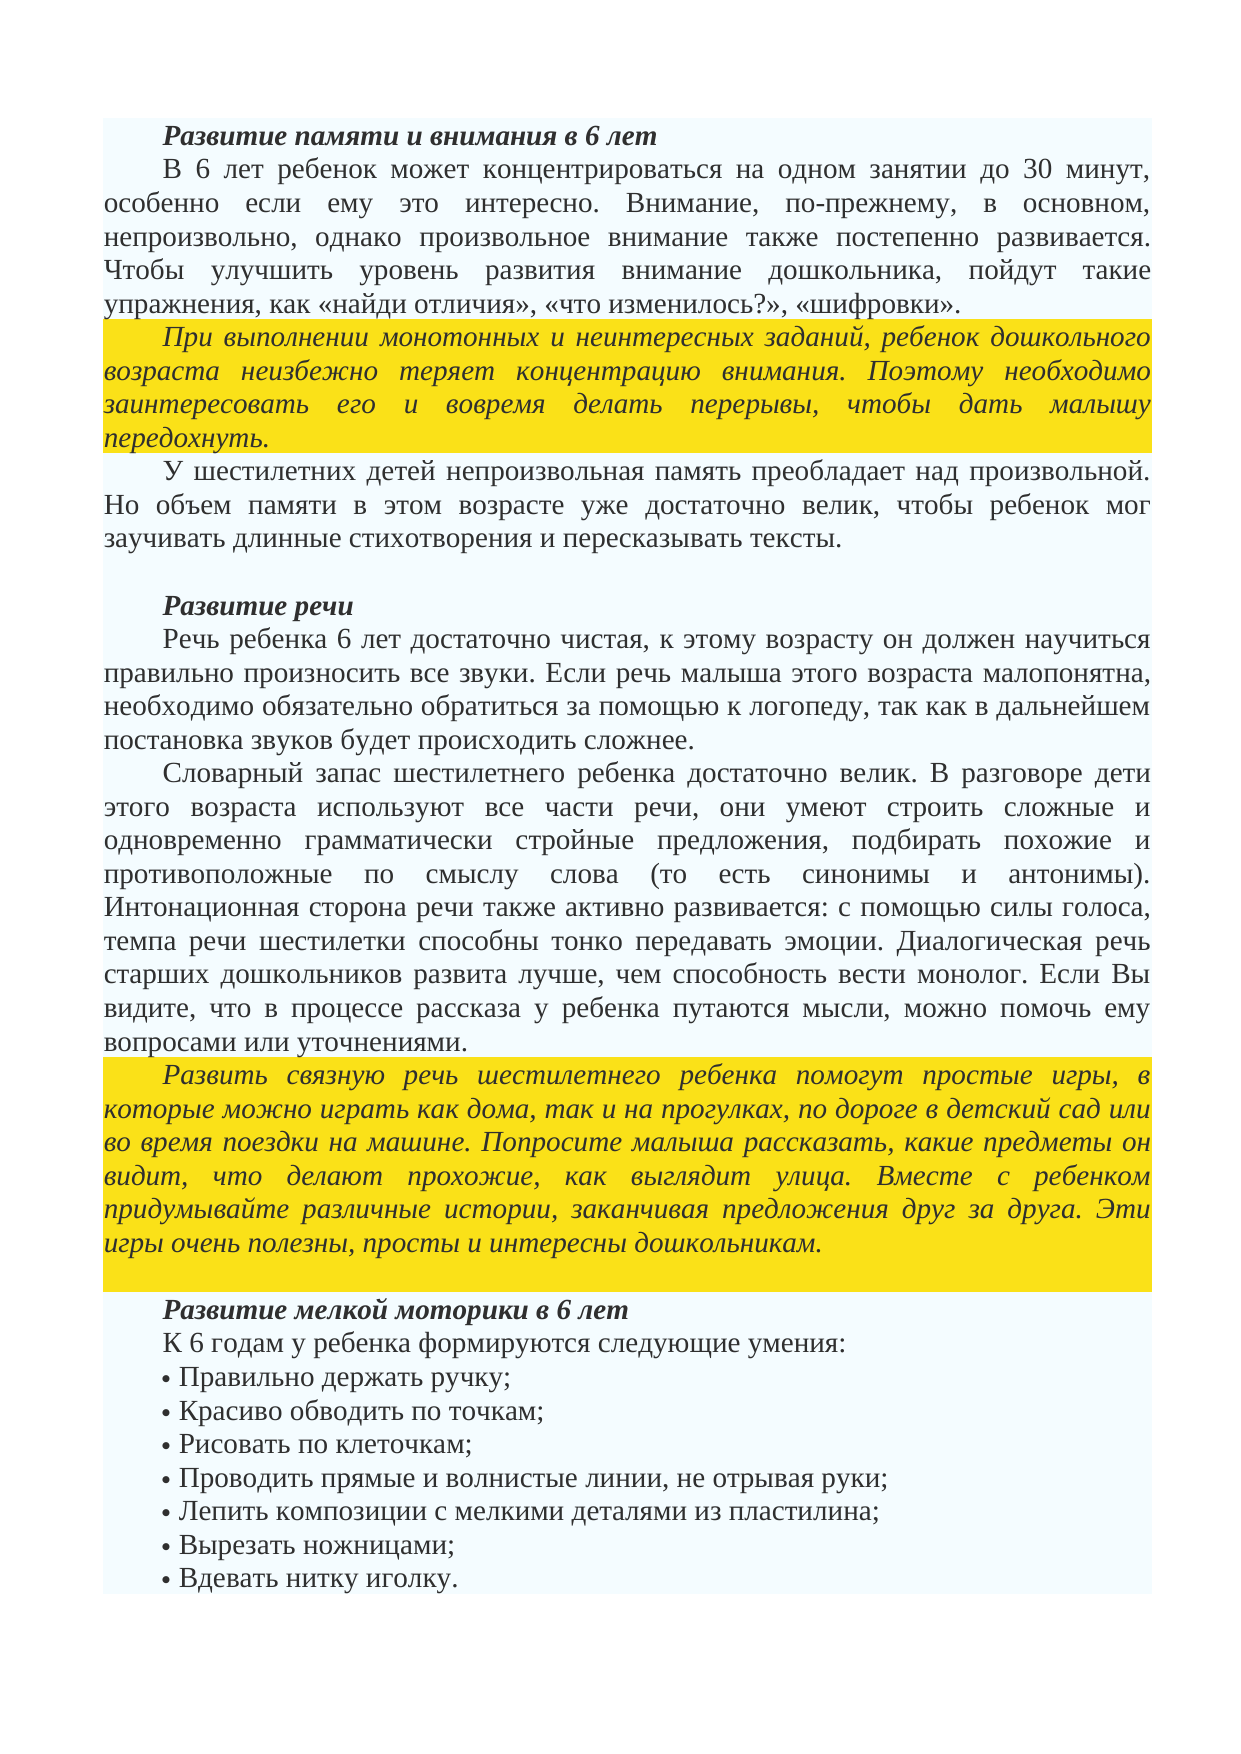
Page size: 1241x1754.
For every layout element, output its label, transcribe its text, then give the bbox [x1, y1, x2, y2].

list Вдевать нитку иголку. [103, 1560, 1152, 1594]
list Рисовать по клеточкам; [103, 1426, 1152, 1460]
list Проводить прямые и волнистые линии, не отрывая руки; [103, 1460, 1152, 1493]
list Красиво обводить по точкам; [103, 1393, 1152, 1426]
list Правильно держать ручку; [103, 1359, 1152, 1393]
text Речь ребенка 6 лет достаточно чистая, к этому возрасту он должен научиться правильно произносить все звуки. Если речь малыша этого возраста малопонятна, необходимо обязательно обратиться за помощью к логопеду, так как в дальнейшем постановка звуков будет происходить сложнее. [103, 621, 1152, 755]
text У шестилетних детей непроизвольная память преобладает над произвольной. Но объем памяти в этом возрасте уже достаточно велик, чтобы ребенок мог заучивать длинные стихотворения и пересказывать тексты. [103, 453, 1152, 554]
list Лепить композиции с мелкими деталями из пластилина; [103, 1493, 1152, 1527]
list Вырезать ножницами; [103, 1527, 1152, 1560]
text При выполнении монотонных и неинтересных заданий, ребенок дошкольного возраста неизбежно теряет концентрацию внимания. Поэтому необходимо заинтересовать его и вовремя делать перерывы, чтобы дать малышу передохнуть. [103, 319, 1152, 453]
text Развитие мелкой моторики в 6 лет [103, 1292, 1152, 1326]
text Развитие речи [103, 588, 1152, 621]
text Развить связную речь шестилетнего ребенка помогут простые игры, в которые можно играть как дома, так и на прогулках, по дороге в детский сад или во время поездки на машине. Попросите малыша рассказать, какие предметы он видит, что делают прохожие, как выглядит улица. Вместе с ребенком придумывайте различные истории, заканчивая предложения друг за друга. Эти игры очень полезны, просты и интересны дошкольникам. [103, 1057, 1152, 1258]
text Словарный запас шестилетнего ребенка достаточно велик. В разговоре дети этого возраста используют все части речи, они умеют строить сложные и одновременно грамматически стройные предложения, подбирать похожие и противоположные по смыслу слова (то есть синонимы и антонимы). Интонационная сторона речи также активно развивается: с помощью силы голоса, темпа речи шестилетки способны тонко передавать эмоции. Диалогическая речь старших дошкольников развита лучше, чем способность вести монолог. Если Вы видите, что в процессе рассказа у ребенка путаются мысли, можно помочь ему вопросами или уточнениями. [103, 755, 1152, 1057]
text К 6 годам у ребенка формируются следующие умения: [103, 1326, 1152, 1359]
text Развитие памяти и внимания в 6 лет [103, 118, 1152, 152]
text В 6 лет ребенок может концентрироваться на одном занятии до 30 минут, особенно если ему это интересно. Внимание, по-прежнему, в основном, непроизвольно, однако произвольное внимание также постепенно развивается. Чтобы улучшить уровень развития внимание дошкольника, пойдут такие упражнения, как «найди отличия», «что изменилось?», «шифровки». [103, 152, 1152, 319]
